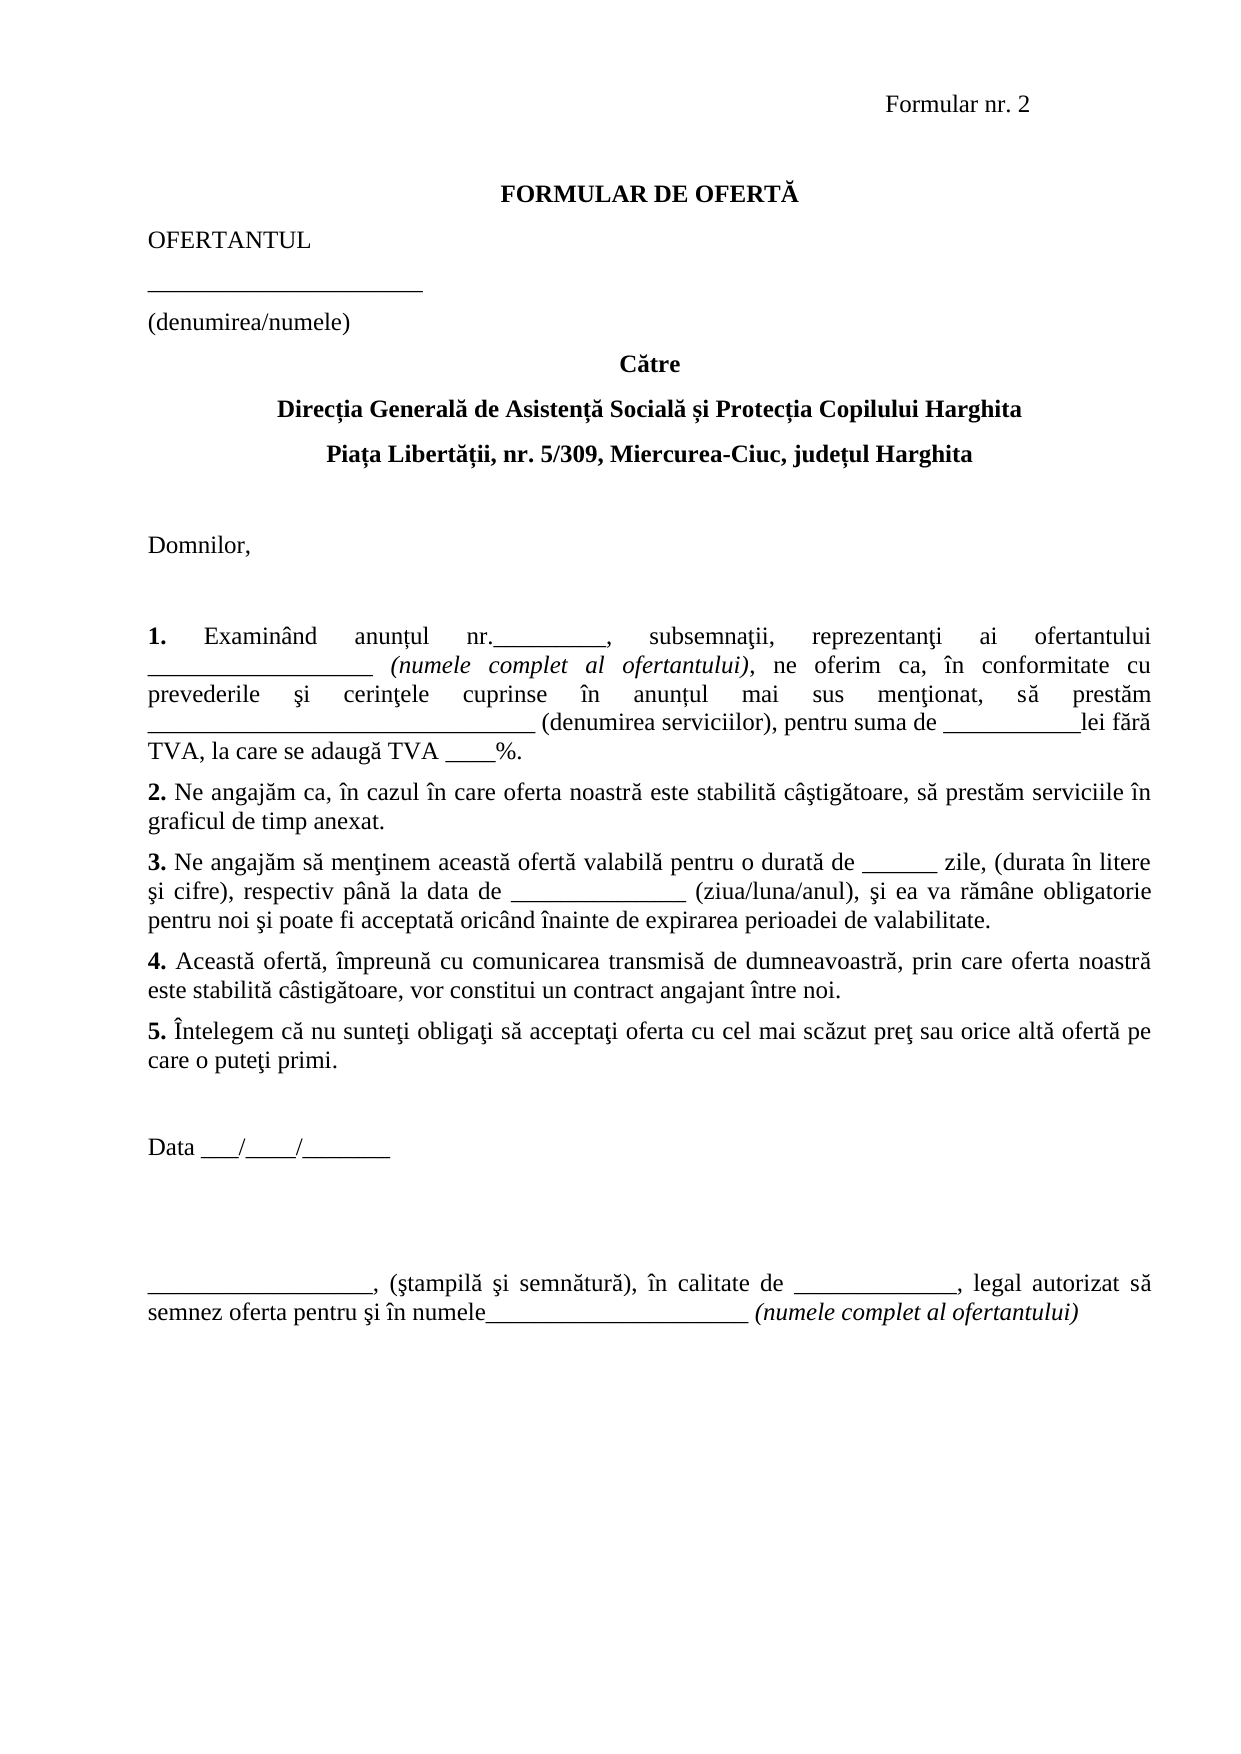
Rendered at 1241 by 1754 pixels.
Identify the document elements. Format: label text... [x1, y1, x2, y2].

text Formular nr. 2 [748, 89, 1152, 117]
text 4. Această ofertă, împreună cu comunicarea transmisă de dumneavoastră, prin care oferta noastră este stabilită câstigătoare, vor constitui un contract angajant între noi. [148, 946, 1152, 1004]
text Către [148, 349, 1152, 377]
text 1. Examinând anunțul nr._________, subsemnaţii, reprezentanţi ai ofertantului __________________ (numele complet al ofertantului), ne oferim ca, în conformitate cu prevederile şi cerinţele cuprinse în anunțul mai sus menţionat, să prestăm _______________________________ (denumirea serviciilor), pentru suma de ___________lei fără TVA, la care se adaugă TVA ____%. [148, 621, 1152, 765]
text FORMULAR DE OFERTĂ [148, 179, 1152, 208]
text Piața Libertății, nr. 5/309, Miercurea-Ciuc, județul Harghita [148, 439, 1152, 468]
text OFERTANTUL [148, 225, 1152, 254]
text 2. Ne angajăm ca, în cazul în care oferta noastră este stabilită câştigătoare, să prestăm serviciile în graficul de timp anexat. [148, 777, 1152, 835]
text 3. Ne angajăm să menţinem această ofertă valabilă pentru o durată de ______ zile, (durata în litere şi cifre), respectiv până la data de ______________ (ziua/luna/anul), şi ea va rămâne obligatorie pentru noi şi poate fi acceptată oricând înainte de expirarea perioadei de valabilitate. [148, 847, 1152, 934]
text (denumirea/numele) [148, 307, 1152, 336]
text Data ___/____/_______ [148, 1132, 1152, 1160]
text __________________, (ştampilă şi semnătură), în calitate de _____________, legal autorizat să semnez oferta pentru şi în numele_____________________ (numele complet al ofertantului) [148, 1268, 1152, 1325]
text ______________________ [148, 266, 1152, 295]
text 5. Întelegem că nu sunteţi obligaţi să acceptaţi oferta cu cel mai scăzut preţ sau orice altă ofertă pe care o puteţi primi. [148, 1016, 1152, 1074]
text Direcția Generală de Asistență Socială și Protecția Copilului Harghita [148, 394, 1152, 423]
text Domnilor, [148, 530, 1152, 559]
